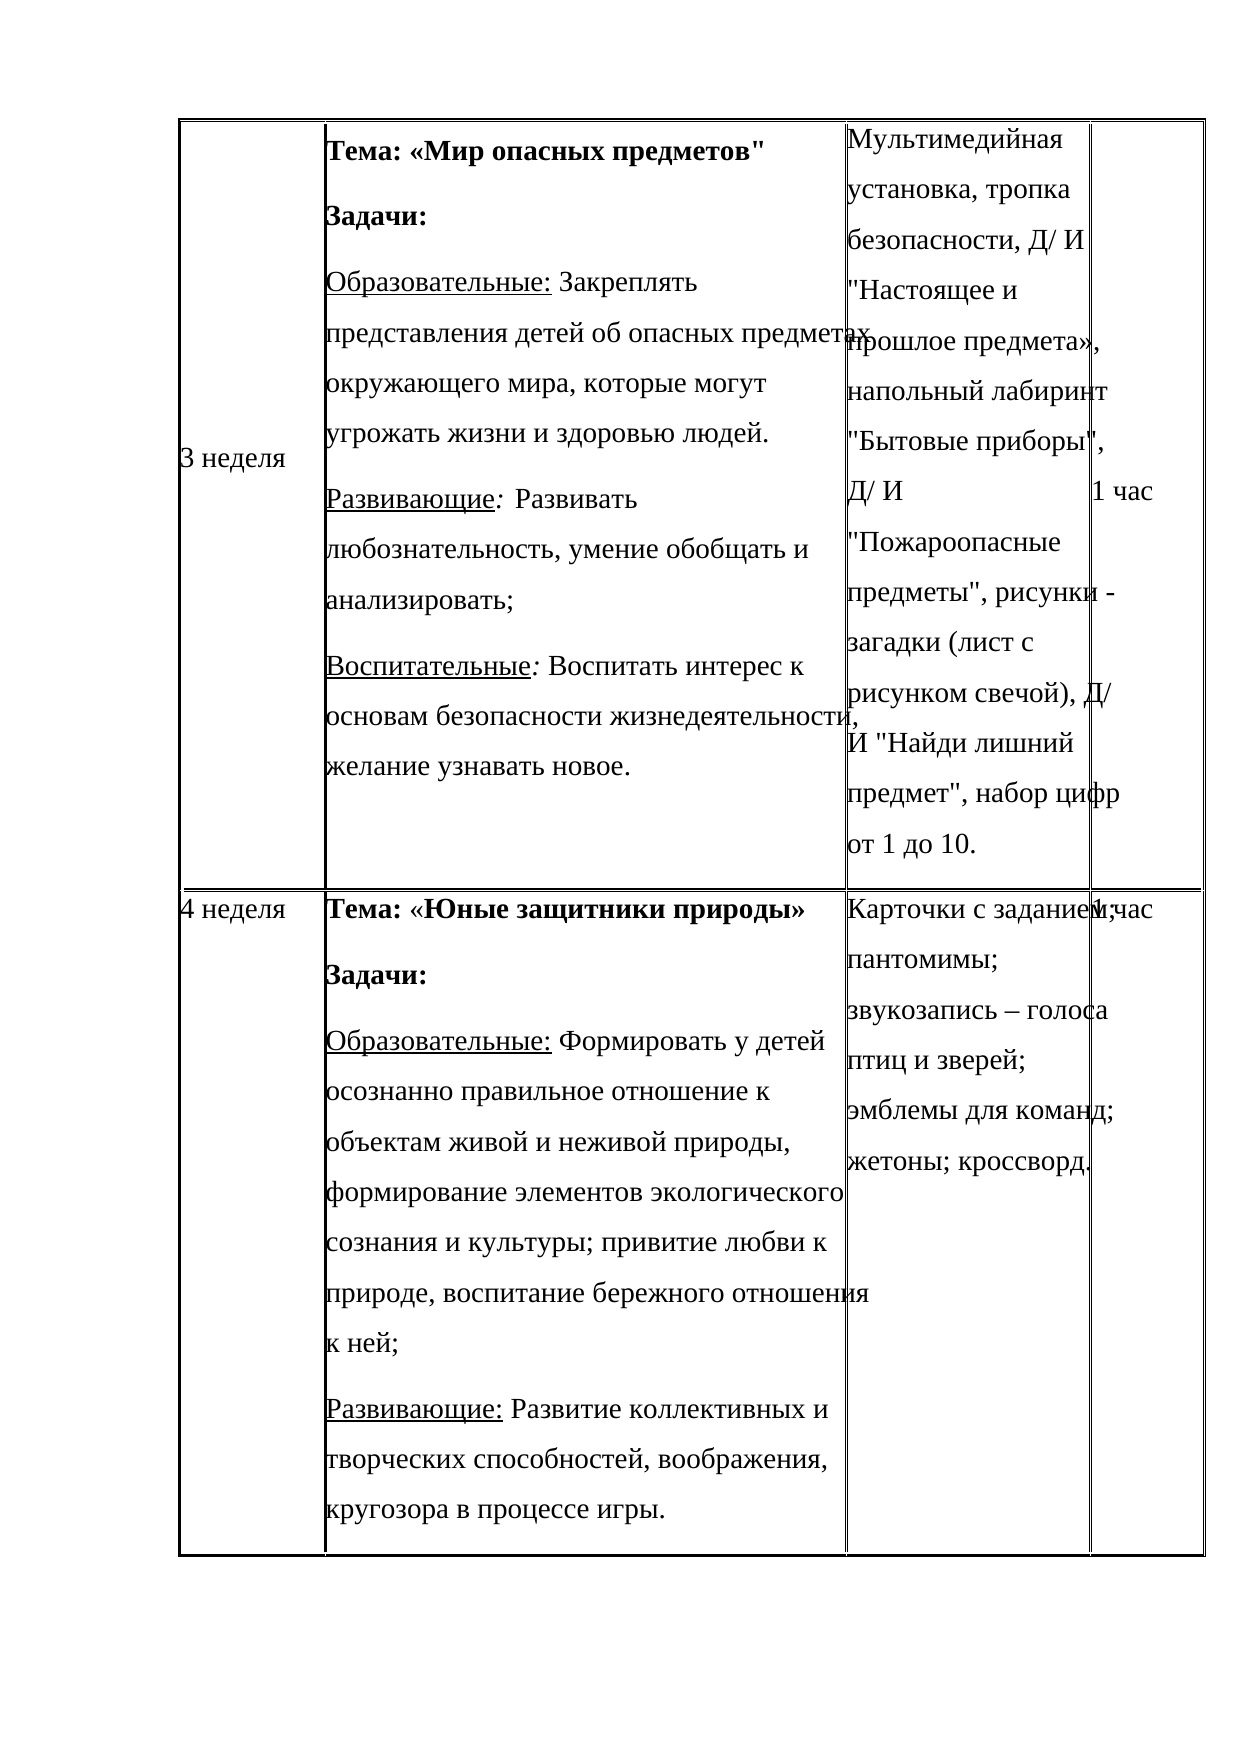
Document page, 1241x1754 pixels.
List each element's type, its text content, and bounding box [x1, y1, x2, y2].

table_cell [847, 892, 1091, 1554]
table_cell 3 неделя [181, 122, 325, 888]
table_cell 1 час [1091, 122, 1203, 888]
table_cell Тема: «Мир опасных предметов" Задачи: Образовательные: Закреплять представления детей об опасных предметах окружающего мира, которые могут угрожать жизни и здоровью людей. Развивающие: Развивать любознательность, умение обобщать и анализировать; Воспитательные: Воспитать интерес к основам безопасности жизнедеятельности, желание узнавать новое. [325, 122, 847, 888]
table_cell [325, 892, 847, 1554]
table_cell Мультимедийная установка, тропка безопасности, Д/ И "Настоящее и прошлое предмета», напольный лабиринт "Бытовые приборы", Д/ И "Пожароопасные предметы", рисунки - загадки (лист с рисунком свечой), Д/ И "Найди лишний предмет", набор цифр от 1 до 10. [847, 122, 1091, 888]
table_cell 4 неделя [181, 888, 325, 1554]
table_cell 1 час [1091, 888, 1203, 1554]
